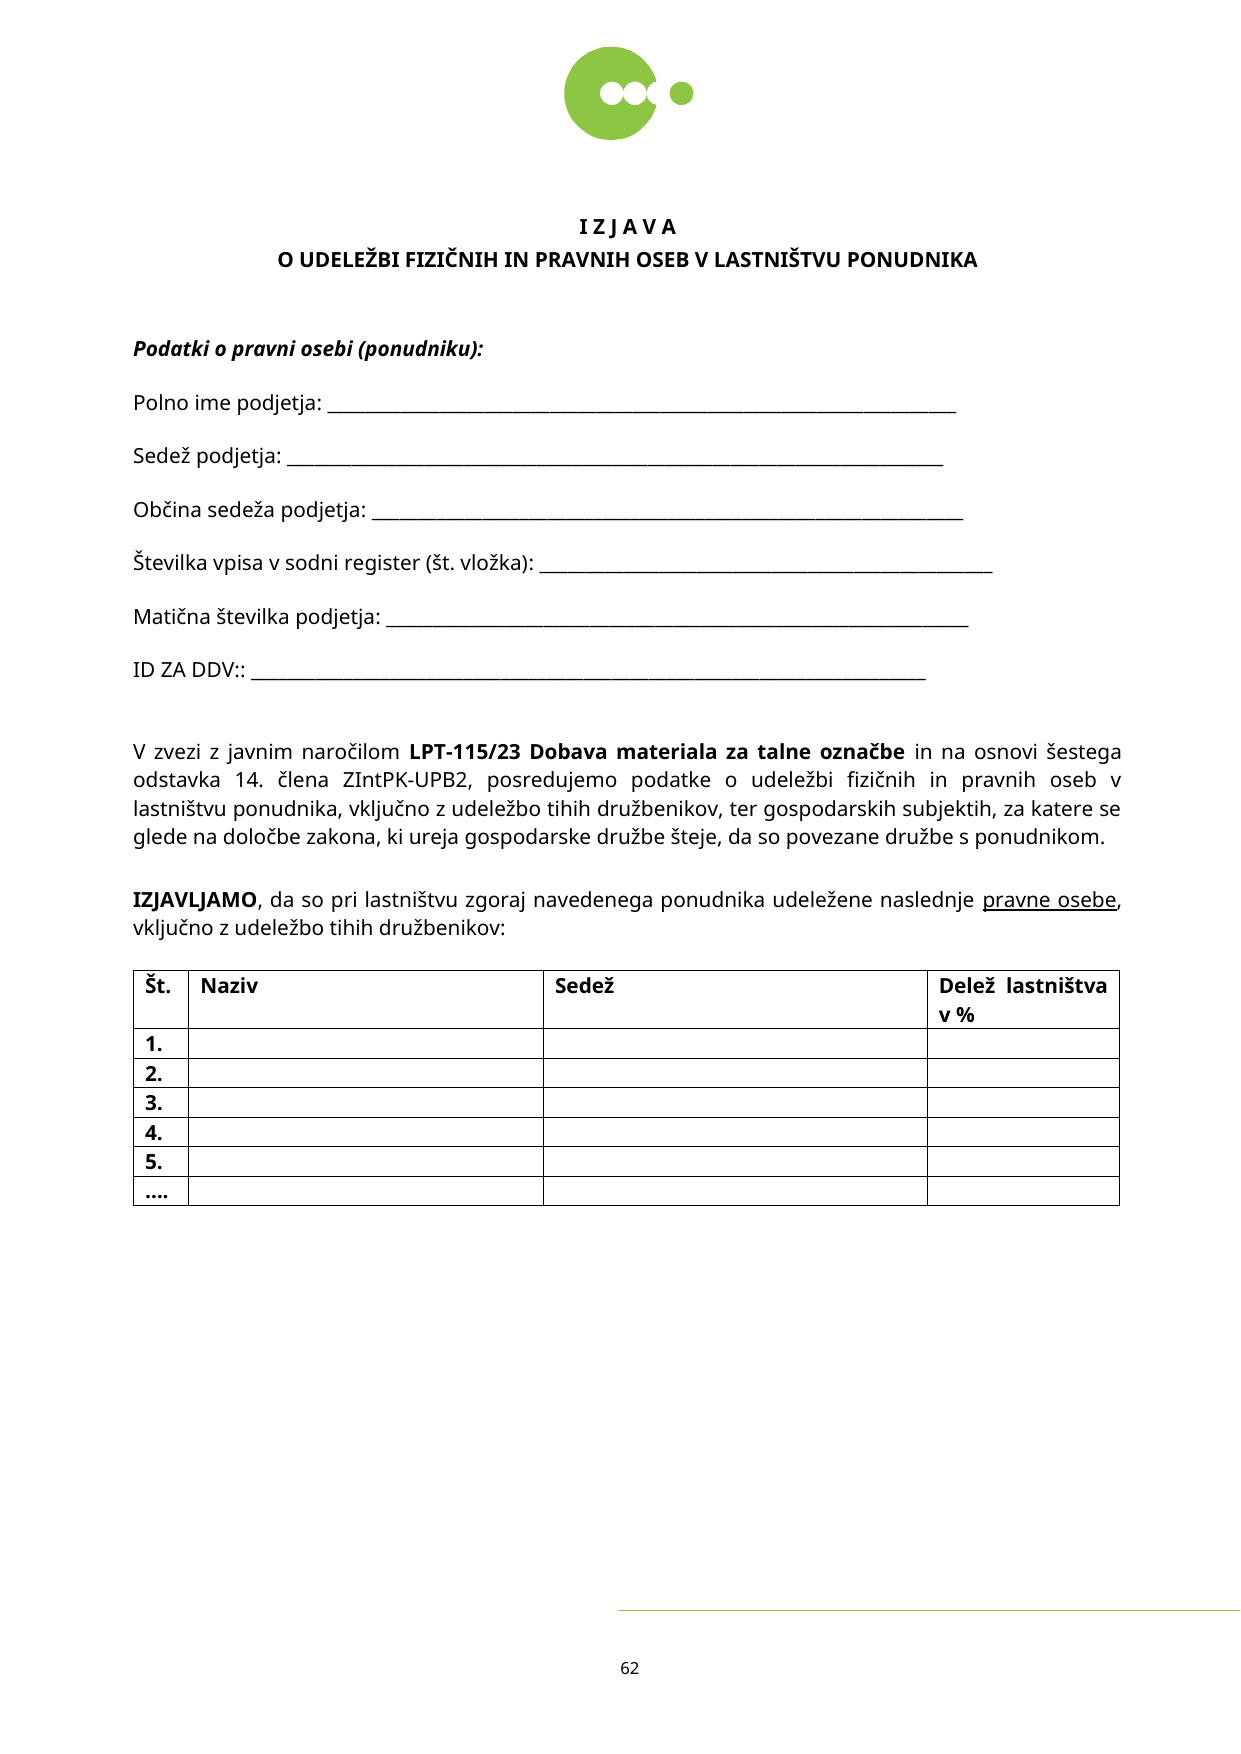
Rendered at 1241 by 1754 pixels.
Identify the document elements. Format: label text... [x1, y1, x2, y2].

table_cell [544, 1147, 927, 1176]
text O UDELEŽBI FIZIČNIH IN PRAVNIH OSEB V LASTNIŠTVU PONUDNIKA [133, 245, 1122, 273]
table_cell [928, 1177, 1119, 1205]
table_cell [928, 1029, 1119, 1058]
table_header Št. [134, 971, 188, 1028]
text V zvezi z javnim naročilom LPT-115/23 Dobava materiala za talne označbe in na osnovi šestega odstavka 14. člena ZIntPK-UPB2, posredujemo podatke o udeležbi fizičnih in pravnih oseb v lastništvu ponudnika, vključno z udeležbo tihih družbenikov, ter gospodarskih subjektih, za katere se glede na določbe zakona, ki ureja gospodarske družbe šteje, da so povezane družbe s ponudnikom. [133, 737, 1122, 851]
table_cell [928, 1059, 1119, 1087]
table_cell 1. [134, 1029, 188, 1058]
text Matična številka podjetja: _______________________________________________________________ [133, 602, 1122, 630]
table_cell [544, 1088, 927, 1117]
text I Z J A V A [133, 212, 1122, 241]
table_cell 4. [134, 1118, 188, 1146]
table_cell 2. [134, 1059, 188, 1087]
table_cell [189, 1118, 543, 1146]
text IZJAVLJAMO, da so pri lastništvu zgoraj navedenega ponudnika udeležene naslednje pravne osebe, vključno z udeležbo tihih družbenikov: [133, 885, 1122, 942]
table_cell [544, 1177, 927, 1205]
text Številka vpisa v sodni register (št. vložka): _________________________________________________ [133, 548, 1122, 577]
table_cell [928, 1088, 1119, 1117]
table_cell [928, 1147, 1119, 1176]
table_cell 5. [134, 1147, 188, 1176]
table_cell [189, 1029, 543, 1058]
table_header Delež lastništva v % [928, 971, 1119, 1028]
table_cell [928, 1118, 1119, 1146]
table_cell 3. [134, 1088, 188, 1117]
text Občina sedeža podjetja: ________________________________________________________________ [133, 495, 1122, 523]
table_cell [189, 1088, 543, 1117]
table_cell [189, 1059, 543, 1087]
table_cell …. [134, 1177, 188, 1205]
table_cell [189, 1147, 543, 1176]
table_header Naziv [189, 971, 543, 1028]
text ID ZA DDV:: _________________________________________________________________________ [133, 655, 1122, 684]
text Podatki o pravni osebi (ponudniku): [133, 334, 1122, 363]
table_cell [544, 1059, 927, 1087]
table_cell [544, 1118, 927, 1146]
text Sedež podjetja: _______________________________________________________________________ [133, 441, 1122, 470]
table_header Sedež [544, 971, 927, 1028]
table_cell [189, 1177, 543, 1205]
text Polno ime podjetja: ____________________________________________________________________ [133, 388, 1122, 416]
table_cell [544, 1029, 927, 1058]
